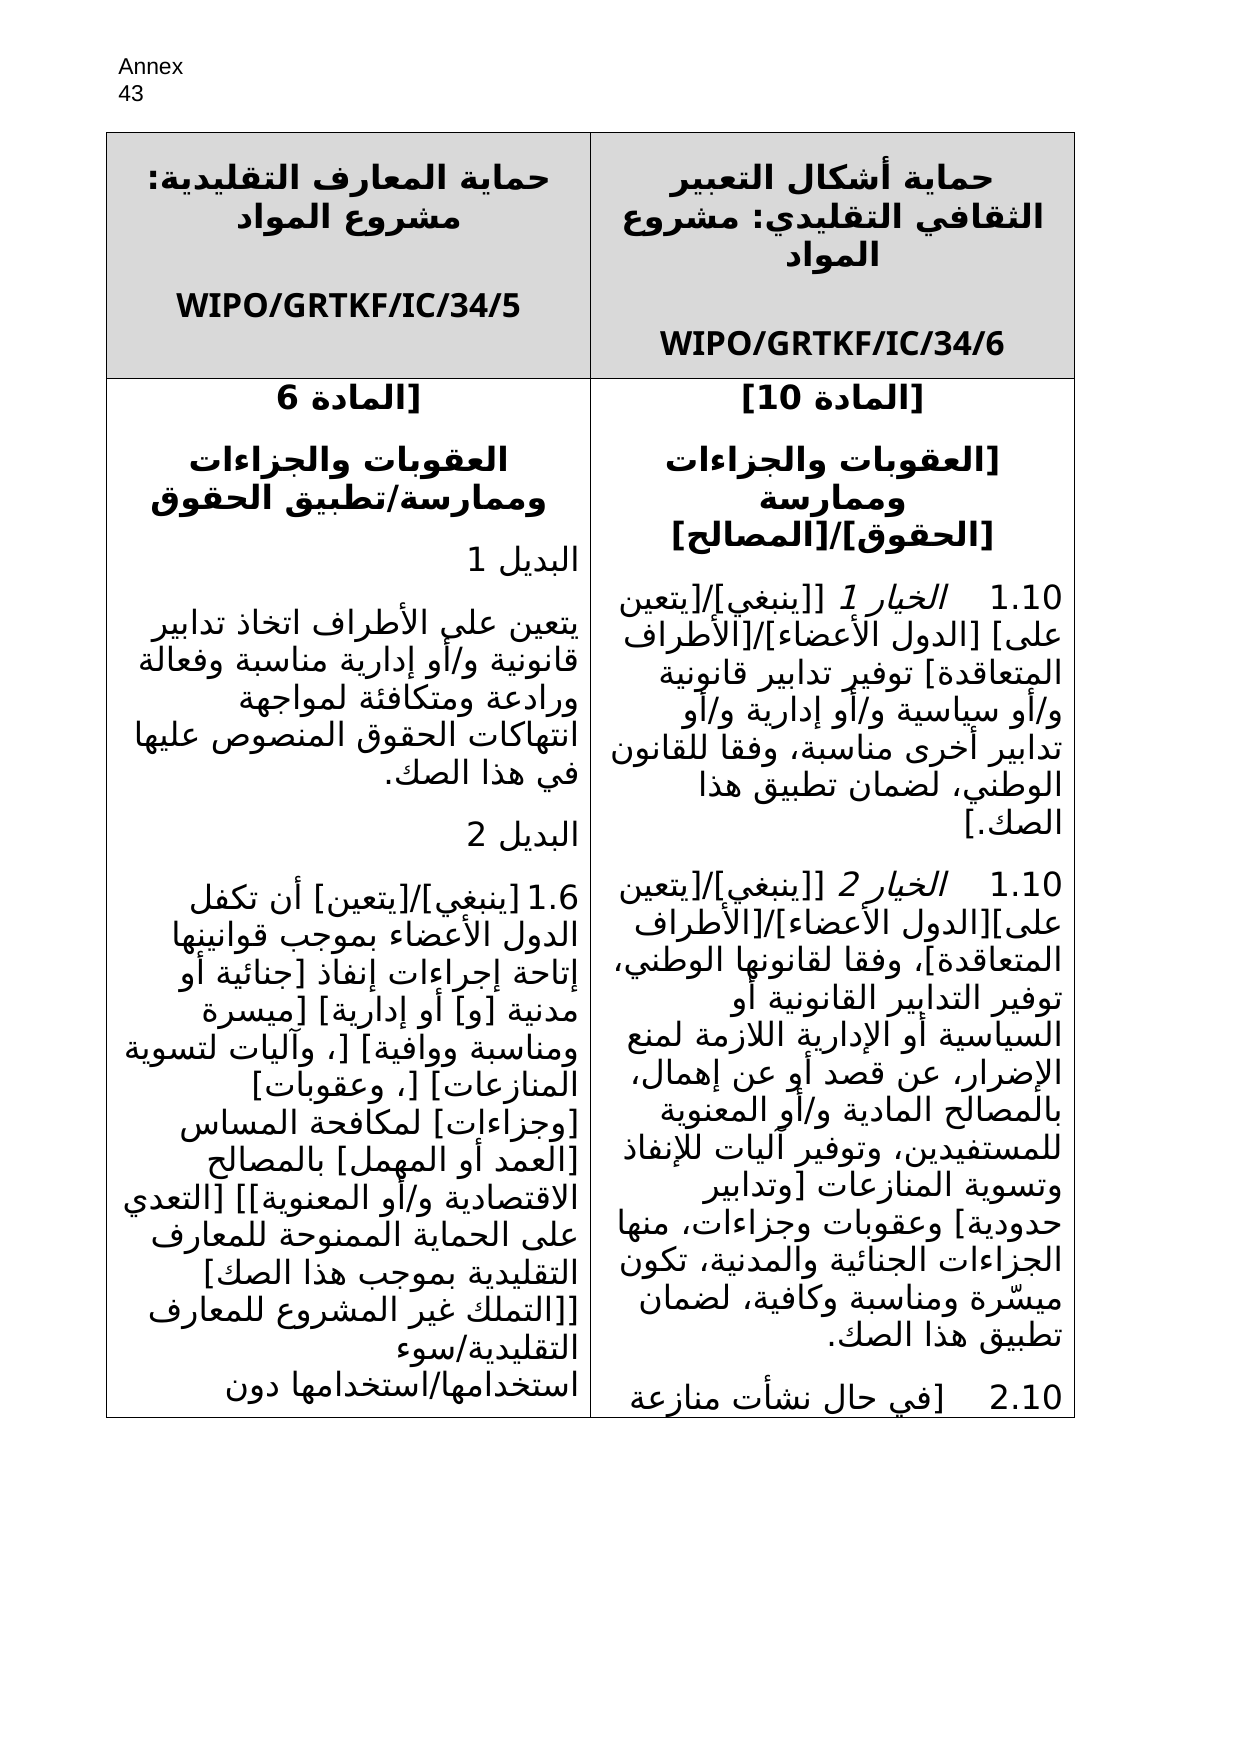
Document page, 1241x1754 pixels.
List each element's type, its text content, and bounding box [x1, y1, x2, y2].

table_header حماية أشكال التعبير الثقافي التقليدي: مشروع المواد WIPO/GRTKF/IC/34/6 [591, 133, 1074, 378]
table_header حماية المعارف التقليدية: مشروع المواد WIPO/GRTKF/IC/34/5 [107, 133, 590, 378]
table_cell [591, 379, 1074, 1417]
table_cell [107, 379, 590, 1417]
